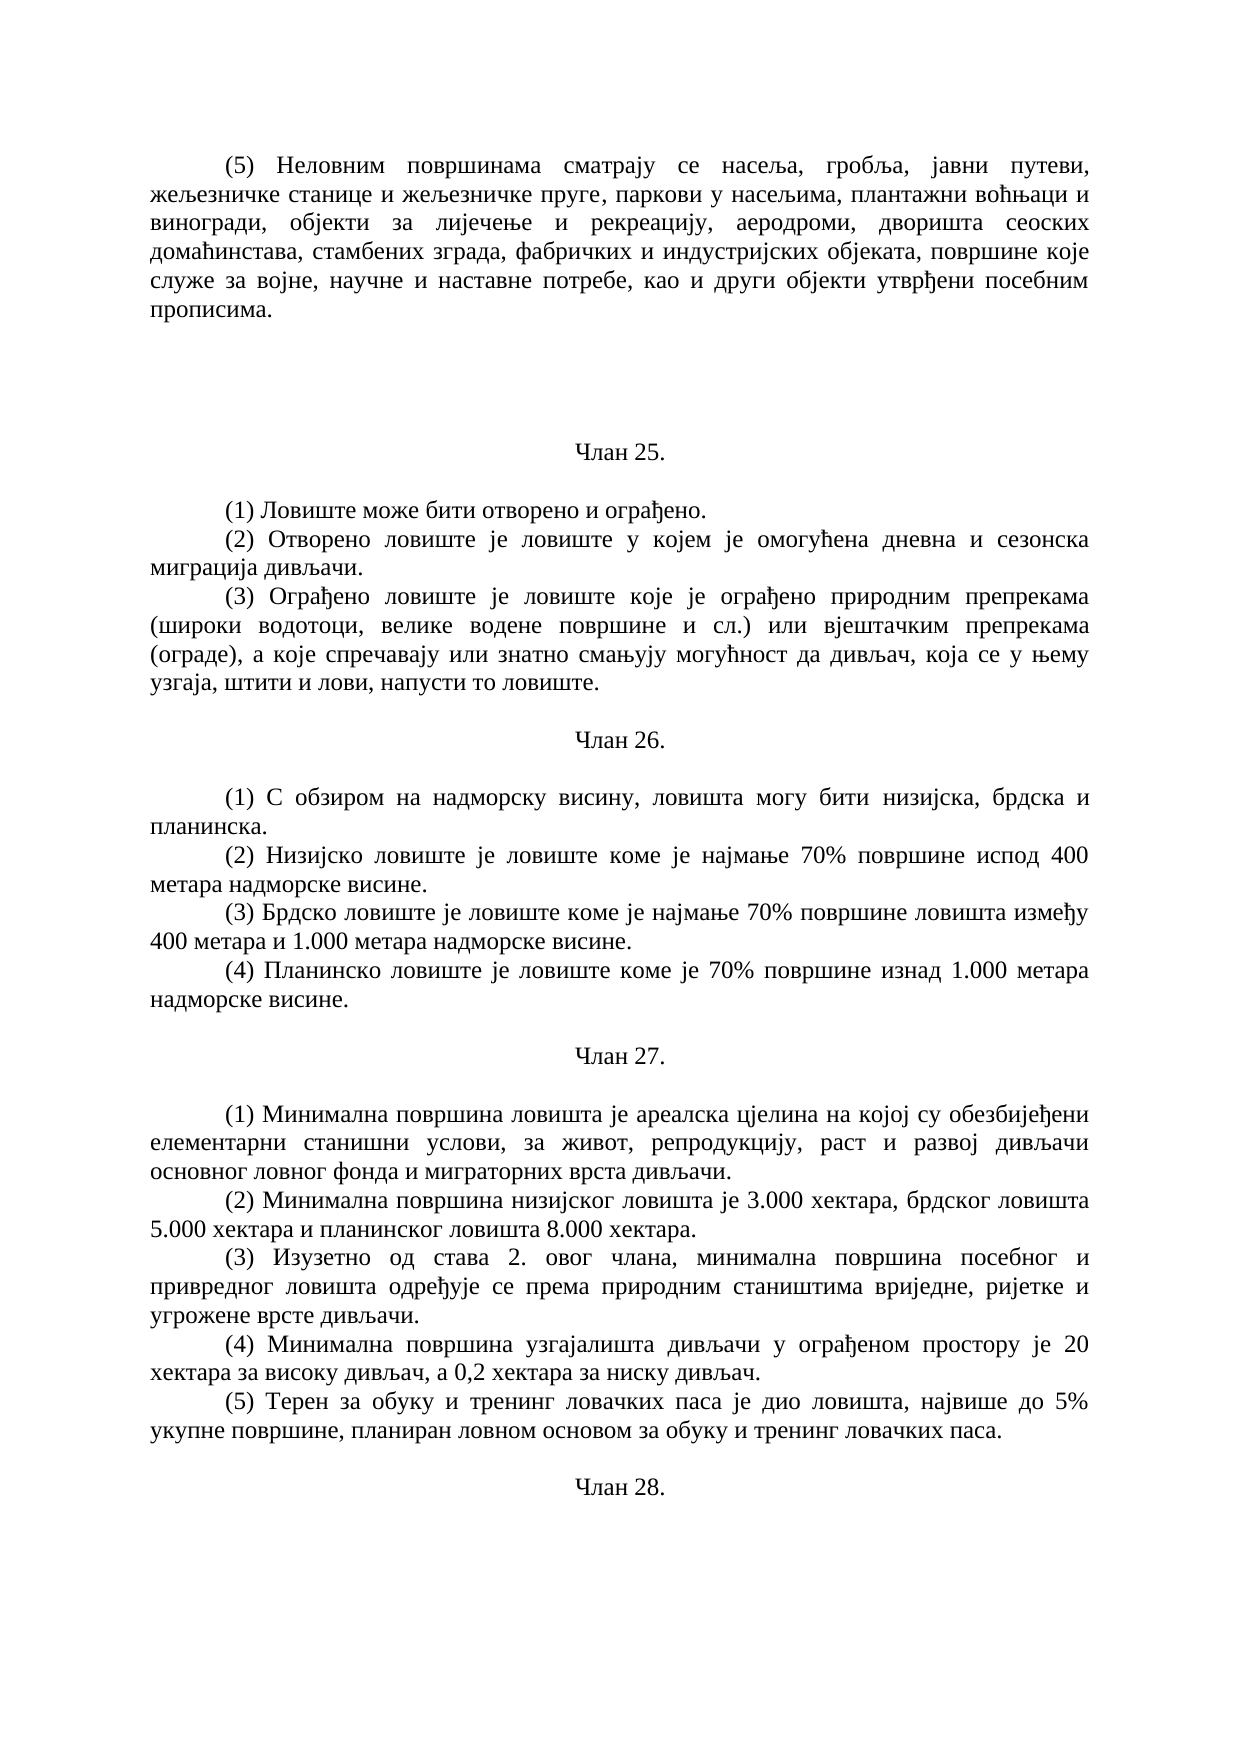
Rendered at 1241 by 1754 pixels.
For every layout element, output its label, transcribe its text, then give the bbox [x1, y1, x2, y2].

text (4) Минимална површина узгајалишта дивљачи у ограђеном простору је 20 хектара за високу дивљач, а 0,2 хектара за ниску дивљач. [150, 1329, 1090, 1386]
text (2) Минимална површина низијског ловишта је 3.000 хектара, брдског ловишта 5.000 хектара и планинског ловишта 8.000 хектара. [150, 1185, 1090, 1242]
text Члан 27. [150, 1041, 1090, 1070]
text (2) Низијско ловиште је ловиште коме је најмање 70% површине испод 400 метара надморске висине. [150, 840, 1090, 897]
text (1) Минимална површина ловишта је ареалска цјелина на којој су обезбијеђени елементарни станишни услови, за живот, репродукцију, раст и развој дивљачи основног ловног фонда и миграторних врста дивљачи. [150, 1099, 1090, 1185]
text (1) Ловиште може бити отворено и ограђено. [150, 495, 1090, 524]
text Члан 28. [150, 1472, 1090, 1501]
text (1) С обзиром на надморску висину, ловишта могу бити низијска, брдска и планинска. [150, 782, 1090, 840]
text (3) Брдско ловиште је ловиште коме је најмање 70% површине ловишта између 400 метара и 1.000 метара надморске висине. [150, 897, 1090, 955]
text (3) Изузетно од става 2. овог члана, минимална површина посебног и привредног ловишта одређује се према природним стаништима вриједне, ријетке и угрожене врсте дивљачи. [150, 1242, 1090, 1329]
text (3) Ограђено ловиште је ловиште које је ограђено природним препрекама (широки водотоци, велике водене површине и сл.) или вјештачким препрекама (ограде), а које спречавају или знатно смањују могућност да дивљач, која се у њему узгаја, штити и лови, напусти то ловиште. [150, 581, 1090, 696]
text Члан 25. [150, 437, 1090, 466]
text (4) Планинско ловиште је ловиште коме је 70% површине изнад 1.000 метара надморске висине. [150, 955, 1090, 1012]
text Члан 26. [150, 725, 1090, 754]
text (5) Терен за обуку и тренинг ловачких паса је дио ловишта, највише до 5% укупне површине, планиран ловном основом за обуку и тренинг ловачких паса. [150, 1386, 1090, 1444]
text (5) Неловним површинама сматрају се насеља, гробља, јавни путеви, жељезничке станице и жељезничке пруге, паркови у насељима, плантажни воћњаци и виногради, објекти за лијечење и рекреацију, аеродроми, дворишта сеоских домаћинстава, стамбених зграда, фабричких и индустријских објеката, површине које служе за војне, научне и наставне потребе, као и други објекти утврђени посебним прописима. [150, 150, 1090, 322]
text (2) Отворено ловиште је ловиште у којем је омогућена дневна и сезонска миграција дивљачи. [150, 524, 1090, 581]
